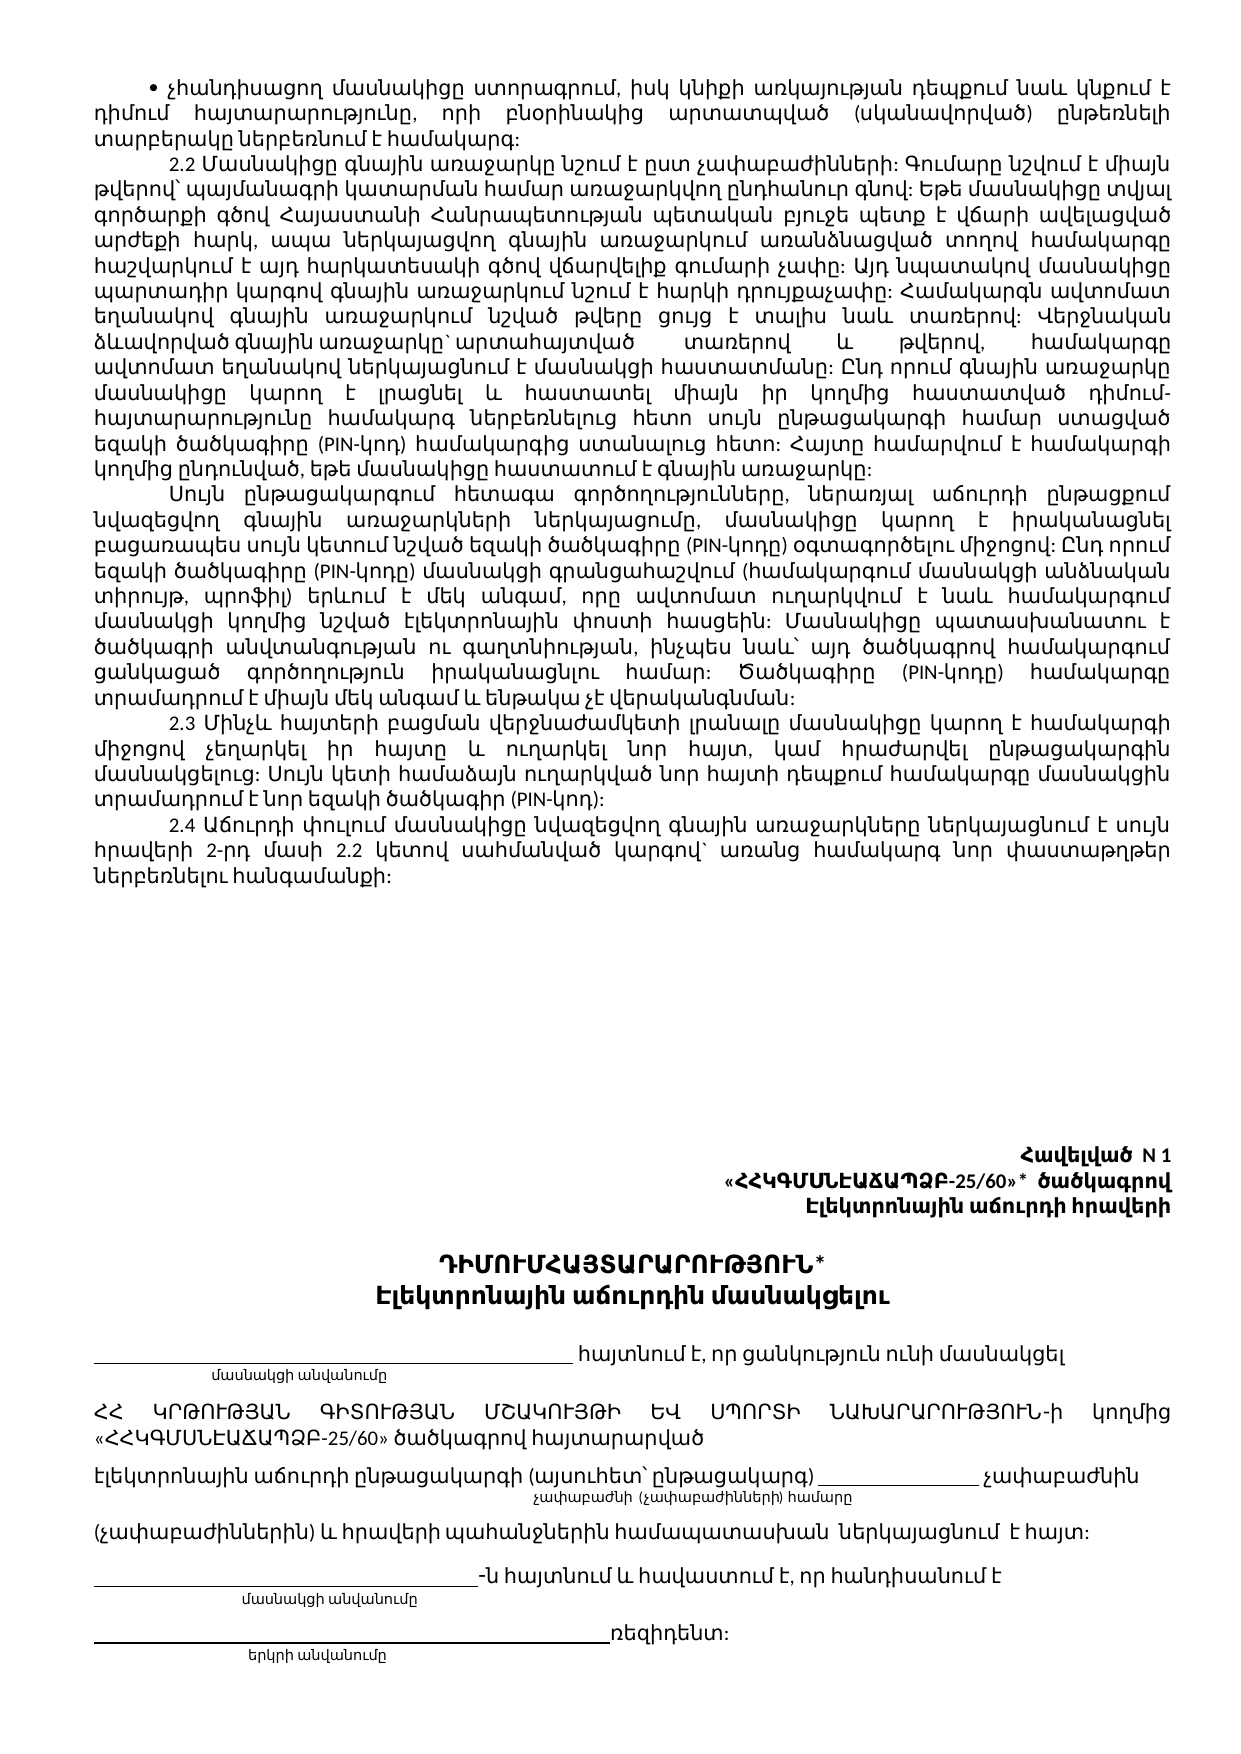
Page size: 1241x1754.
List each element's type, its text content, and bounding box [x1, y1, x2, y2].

text Էլեկտրոնային աճուրդի հրավերի [94, 1193, 1171, 1219]
text մասնակցի անվանումը [94, 1366, 1171, 1397]
list չհանդիսացող մասնակիցը ստորագրում, իսկ կնիքի առկայության դեպքում նաև կնքում է դիմում հայտարարությունը, որի բնօրինակից արտատպված (սկանավորված) ընթեռնելի տարբերակը ներբեռնում է համակարգ: [94, 75, 1171, 151]
text Սույն ընթացակարգում հետագա գործողությունները, ներառյալ աճուրդի ընթացքում նվազեցվող գնային առաջարկների ներկայացումը, մասնակիցը կարող է իրականացնել բացառապես սույն կետում նշված եզակի ծածկագիրը (PIN-կոդը) օգտագործելու միջոցով: Ընդ որում եզակի ծածկագիրը (PIN-կոդը) մասնակցի գրանցահաշվում (համակարգում մասնակցի անձնական տիրույթ, պրոֆիլ) երևում է մեկ անգամ, որը ավտոմատ ուղարկվում է նաև համակարգում մասնակցի կողմից նշված էլեկտրոնային փոստի հասցեին: Մասնակիցը պատասխանատու է ծածկագրի անվտանգության ու գաղտնիության, ինչպես նաև՝ այդ ծածկագրով համակարգում ցանկացած գործողություն իրականացնլու համար: Ծածկագիրը (PIN-կոդը) համակարգը տրամադրում է միայն մեկ անգամ և ենթակա չէ վերականգնման: [94, 482, 1171, 710]
text էլեկտրոնային աճուրդի ընթացակարգի (այսուհետ՝ ընթացակարգ) չափաբաժնին [94, 1463, 1171, 1488]
text -ն հայտնում և հավաստում է, որ հանդիսանում է [94, 1559, 1171, 1590]
text 2.2 Մասնակիցը գնային առաջարկը նշում է ըստ չափաբաժինների: Գումարը նշվում է միայն թվերով՝ պայմանագրի կատարման համար առաջարկվող ընդհանուր գնով: Եթե մասնակիցը տվյալ գործարքի գծով Հայաստանի Հանրապետության պետական բյուջե պետք է վճարի ավելացված արժեքի հարկ, ապա ներկայացվող գնային առաջարկում առանձնացված տողով համակարգը հաշվարկում է այդ հարկատեսակի գծով վճարվելիք գումարի չափը: Այդ նպատակով մասնակիցը պարտադիր կարգով գնային առաջարկում նշում է հարկի դրույքաչափը: Համակարգն ավտոմատ եղանակով գնային առաջարկում նշված թվերը ցույց է տալիս նաև տառերով: Վերջնական ձևավորված գնային առաջարկը` արտահայտված տառերով և թվերով, համակարգը ավտոմատ եղանակով ներկայացնում է մասնակցի հաստատմանը: Ընդ որում գնային առաջարկը մասնակիցը կարող է լրացնել և հաստատել միայն իր կողմից հաստատված դիմում-հայտարարությունը համակարգ ներբեռնելուց հետո սույն ընթացակարգի համար ստացված եզակի ծածկագիրը (PIN-կոդ) համակարգից ստանալուց հետո: Հայտը համարվում է համակարգի կողմից ընդունված, եթե մասնակիցը հաստատում է գնային առաջարկը: [94, 151, 1171, 482]
text չափաբաժնի (չափաբաժինների) համարը [94, 1488, 1171, 1519]
text մասնակցի անվանումը [94, 1590, 1171, 1621]
text (չափաբաժիններին) և հրավերի պահանջներին համապատասխան ներկայացնում է հայտ: [94, 1519, 1171, 1544]
text 2.4 Աճուրդի փուլում մասնակիցը նվազեցվող գնային առաջարկները ներկայացնում է սույն հրավերի 2-րդ մասի 2.2 կետով սահմանված կարգով` առանց համակարգ նոր փաստաթղթեր ներբեռնելու հանգամանքի: [94, 812, 1171, 888]
text երկրի անվանումը [94, 1646, 1171, 1677]
text ՀՀ ԿՐԹՈՒԹՅԱՆ ԳԻՏՈՒԹՅԱՆ ՄՇԱԿՈՒՅԹԻ ԵՎ ՍՊՈՐՏԻ ՆԱԽԱՐԱՐՈՒԹՅՈՒՆ-ի կողմից «ՀՀԿԳՄՍՆԷԱՃԱՊՁԲ-25/60» ծածկագրով հայտարարված [94, 1397, 1171, 1450]
text հայտնում է, որ ցանկություն ունի մասնակցել [94, 1341, 1171, 1366]
subtitle Էլեկտրոնային աճուրդին մասնակցելու [94, 1280, 1171, 1310]
text 2.3 Մինչև հայտերի բացման վերջնաժամկետի լրանալը մասնակիցը կարող է համակարգի միջոցով չեղարկել իր հայտը և ուղարկել նոր հայտ, կամ հրաժարվել ընթացակարգին մասնակցելուց: Սույն կետի համաձայն ուղարկված նոր հայտի դեպքում համակարգը մասնակցին տրամադրում է նոր եզակի ծածկագիր (PIN-կոդ): [94, 710, 1171, 812]
text Հավելված N 1 [94, 1142, 1171, 1168]
text ԴԻՄՈՒՄՀԱՅՏԱՐԱՐՈՒԹՅՈՒՆ* [94, 1249, 1171, 1280]
text «ՀՀԿԳՄՍՆԷԱՃԱՊՁԲ-25/60»* ծածկագրով [94, 1168, 1171, 1193]
text ռեզիդենտ: [94, 1621, 1171, 1646]
